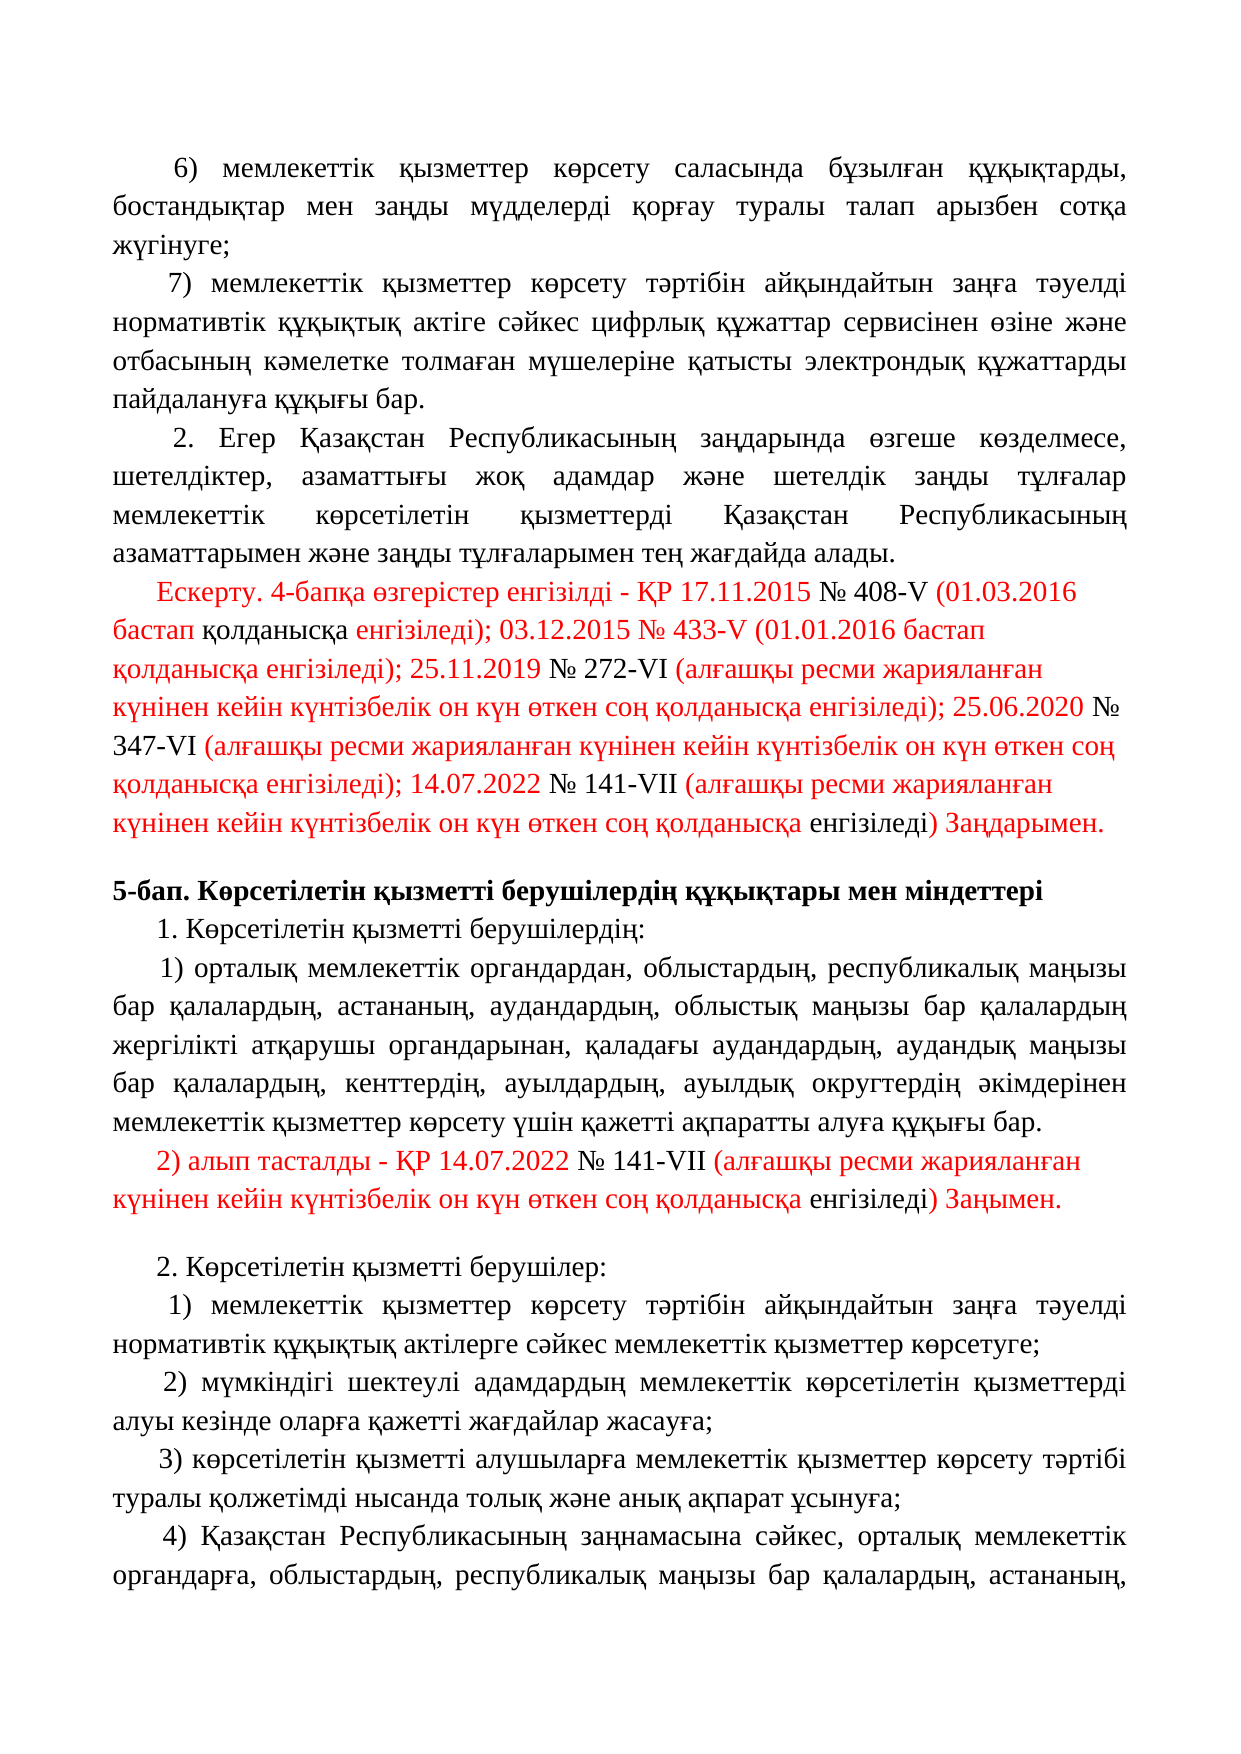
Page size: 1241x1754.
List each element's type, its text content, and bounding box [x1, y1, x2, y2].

text 2. Егер Қазақстан Республикасының заңдарында өзгеше көзделмесе, шетелдіктер, азаматтығы жоқ адамдар және шетелдік заңды тұлғалар мемлекеттік көрсетілетін қызметтерді Қазақстан Республикасының азаматтарымен және заңды тұлғаларымен тең жағдайда алады. [112, 420, 1128, 569]
text 1. Көрсетілетін қызметті берушілердің: [112, 911, 1128, 945]
text 1) орталық мемлекеттік органдардан, облыстардың, республикалық маңызы бар қалалардың, астананың, аудандардың, облыстық маңызы бар қалалардың жергілікті атқарушы органдарынан, қаладағы аудандардың, аудандық маңызы бар қалалардың, кенттердің, ауылдардың, ауылдық округтердің әкімдерінен мемлекеттік қызметтер көрсету үшін қажетті ақпаратты алуға құқығы бар. [112, 950, 1128, 1138]
text 2. Көрсетілетін қызметті берушілер: [112, 1249, 1128, 1282]
text 5-бап. Көрсетілетін қызметті берушілердің құқықтары мен міндеттері [112, 873, 1128, 906]
text 1) мемлекеттік қызметтер көрсету тәртібін айқындайтын заңға тәуелді нормативтік құқықтық актілерге сәйкес мемлекеттік қызметтер көрсетуге; [112, 1287, 1128, 1359]
text 7) мемлекеттік қызметтер көрсету тәртібін айқындайтын заңға тәуелді нормативтік құқықтық актіге сәйкес цифрлық құжаттар сервисінен өзіне және отбасының кәмелетке толмаған мүшелеріне қатысты электрондық құжаттарды пайдалануға құқығы бар. [112, 266, 1128, 415]
text 3) көрсетілетін қызметті алушыларға мемлекеттік қызметтер көрсету тәртібі туралы қолжетімді нысанда толық және анық ақпарат ұсынуға; [112, 1441, 1128, 1513]
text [112, 1518, 1128, 1591]
text Ескерту. 4-бапқа өзгерістер енгізілді - ҚР 17.11.2015 № 408-V (01.03.2016 бастап қолданысқа енгізіледі); 03.12.2015 № 433-V (01.01.2016 бастап қолданысқа енгізіледі); 25.11.2019 № 272-VI (алғашқы ресми жарияланған күнінен кейін күнтізбелік он күн өткен соң қолданысқа енгізіледі); 25.06.2020 № 347-VI (алғашқы ресми жарияланған күнінен кейін күнтізбелік он күн өткен соң қолданысқа енгізіледі); 14.07.2022 № 141-VII (алғашқы ресми жарияланған күнінен кейін күнтізбелік он күн өткен соң қолданысқа енгізіледі) Заңдарымен. [112, 574, 1128, 869]
text 6) мемлекеттік қызметтер көрсету саласында бұзылған құқықтарды, бостандықтар мен заңды мүдделерді қорғау туралы талап арызбен сотқа жүгінуге; [112, 150, 1128, 261]
text 2) мүмкіндігі шектеулі адамдардың мемлекеттік көрсетілетін қызметтерді алуы кезінде оларға қажетті жағдайлар жасауға; [112, 1364, 1128, 1436]
text 2) алып тасталды - ҚР 14.07.2022 № 141-VII (алғашқы ресми жарияланған күнінен кейін күнтізбелік он күн өткен соң қолданысқа енгізіледі) Заңымен. [112, 1143, 1128, 1245]
